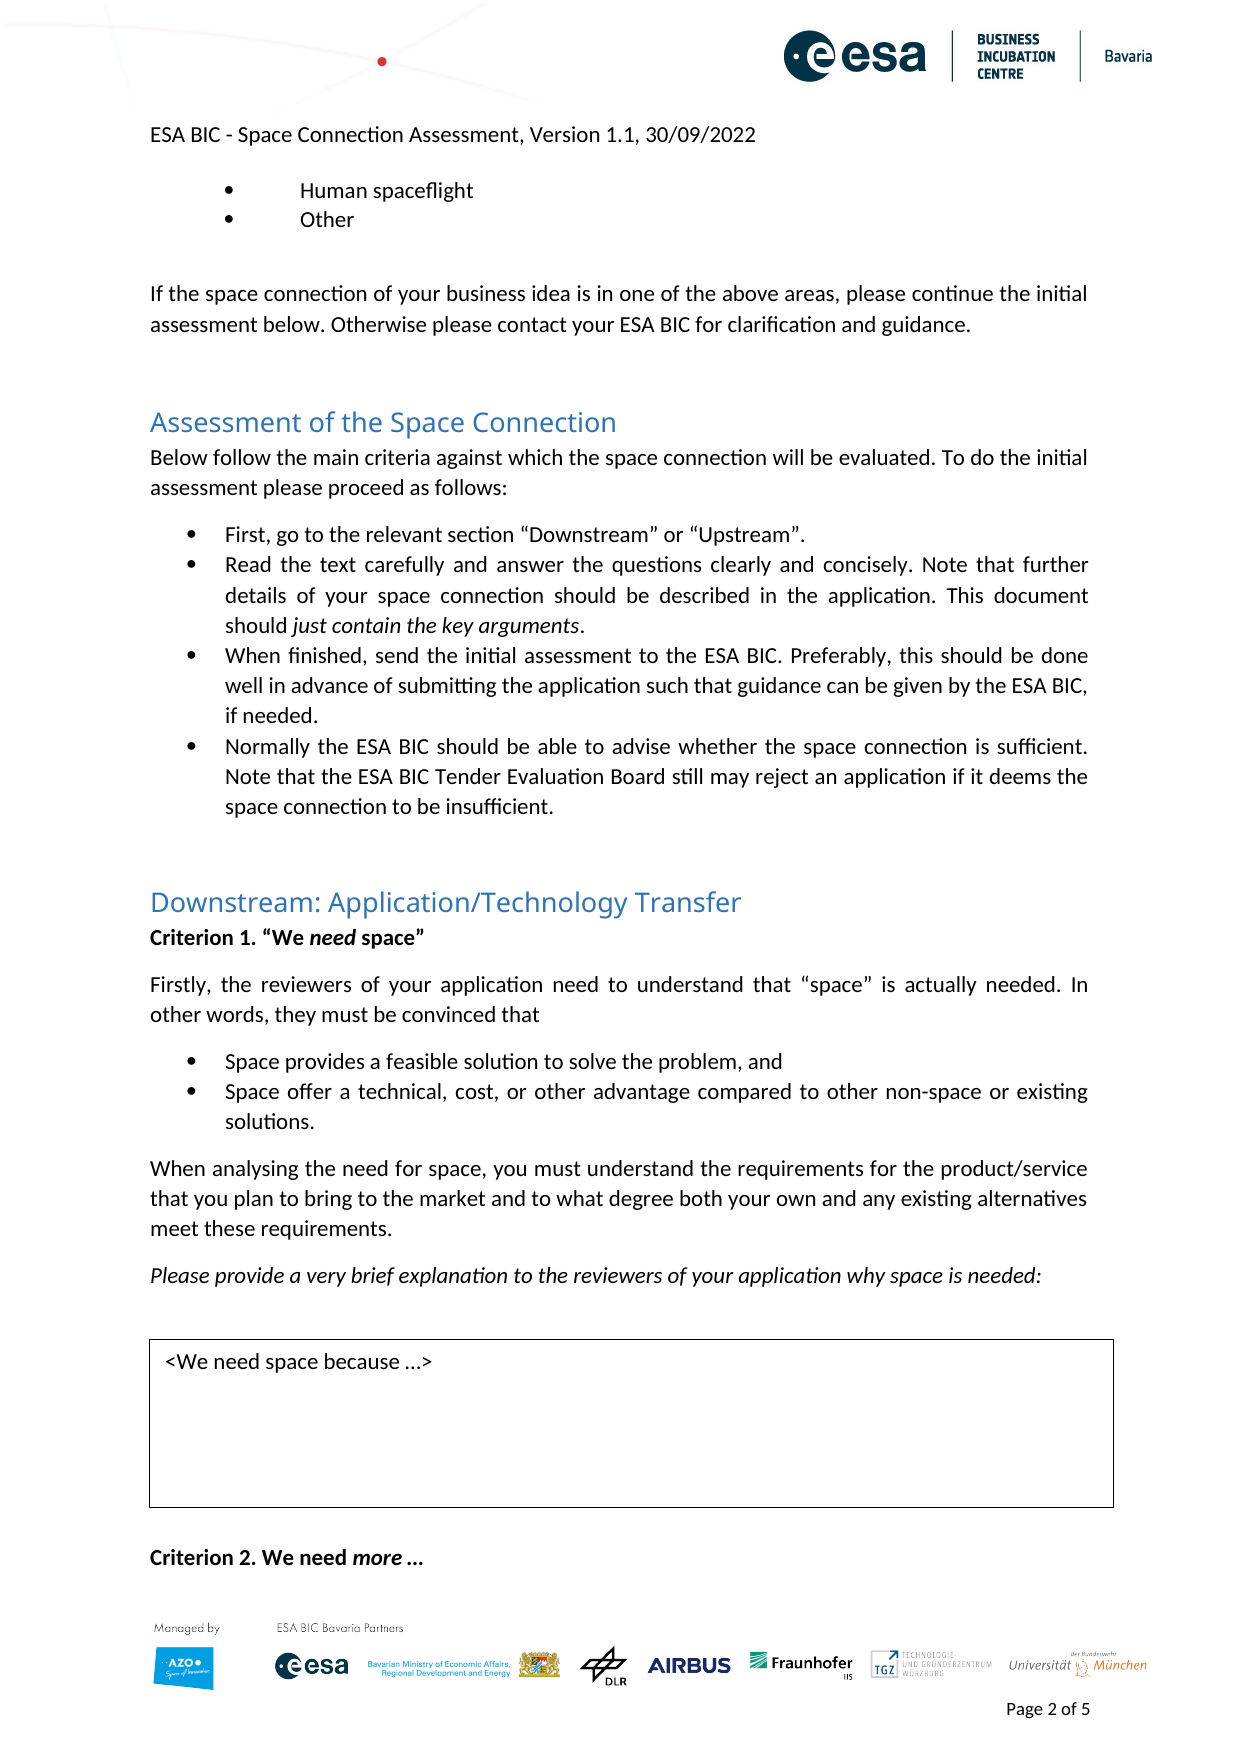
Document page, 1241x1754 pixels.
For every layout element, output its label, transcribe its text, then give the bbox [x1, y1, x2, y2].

text When analysing the need for space, you must understand the requirements for the product/service that you plan to bring to the market and to what degree both your own and any existing alternatives meet these requirements. [150, 1154, 1090, 1243]
list First, go to the relevant section “Downstream” or “Upstream”. [187, 520, 1090, 548]
text If the space connection of your business idea is in one of the above areas, please continue the initial assessment below. Otherwise please contact your ESA BIC for clarification and guidance. [150, 279, 1090, 338]
list Space offer a technical, cost, or other advantage compared to other non-space or existing solutions. [187, 1077, 1090, 1135]
text Criterion 2. We need more … [150, 1543, 1090, 1571]
picture [1, 3, 1239, 1754]
list Normally the ESA BIC should be able to advise whether the space connection is sufficient. Note that the ESA BIC Tender Evaluation Board still may reject an application if it deems the space connection to be insufficient. [187, 732, 1090, 820]
text Please provide a very brief explanation to the reviewers of your application why space is needed: [150, 1261, 1090, 1289]
subtitle Downstream: Application/Technology Transfer [150, 883, 1090, 920]
subtitle Assessment of the Space Connection [150, 403, 1090, 440]
text Below follow the main criteria against which the space connection will be evaluated. To do the initial assessment please proceed as follows: [150, 443, 1090, 502]
text Human spaceflight [150, 177, 1090, 205]
text Criterion 1. “We need space” [150, 923, 1090, 951]
list Space provides a feasible solution to solve the problem, and [187, 1047, 1090, 1075]
list When finished, send the initial assessment to the ESA BIC. Preferably, this should be done well in advance of submitting the application such that guidance can be given by the ESA BIC, if needed. [187, 641, 1090, 730]
text Firstly, the reviewers of your application need to understand that “space” is actually needed. In other words, they must be convinced that [150, 970, 1090, 1028]
list Read the text carefully and answer the questions clearly and concisely. Note that further details of your space connection should be described in the application. This document should just contain the key arguments. [187, 551, 1090, 639]
text Other [150, 205, 1090, 233]
